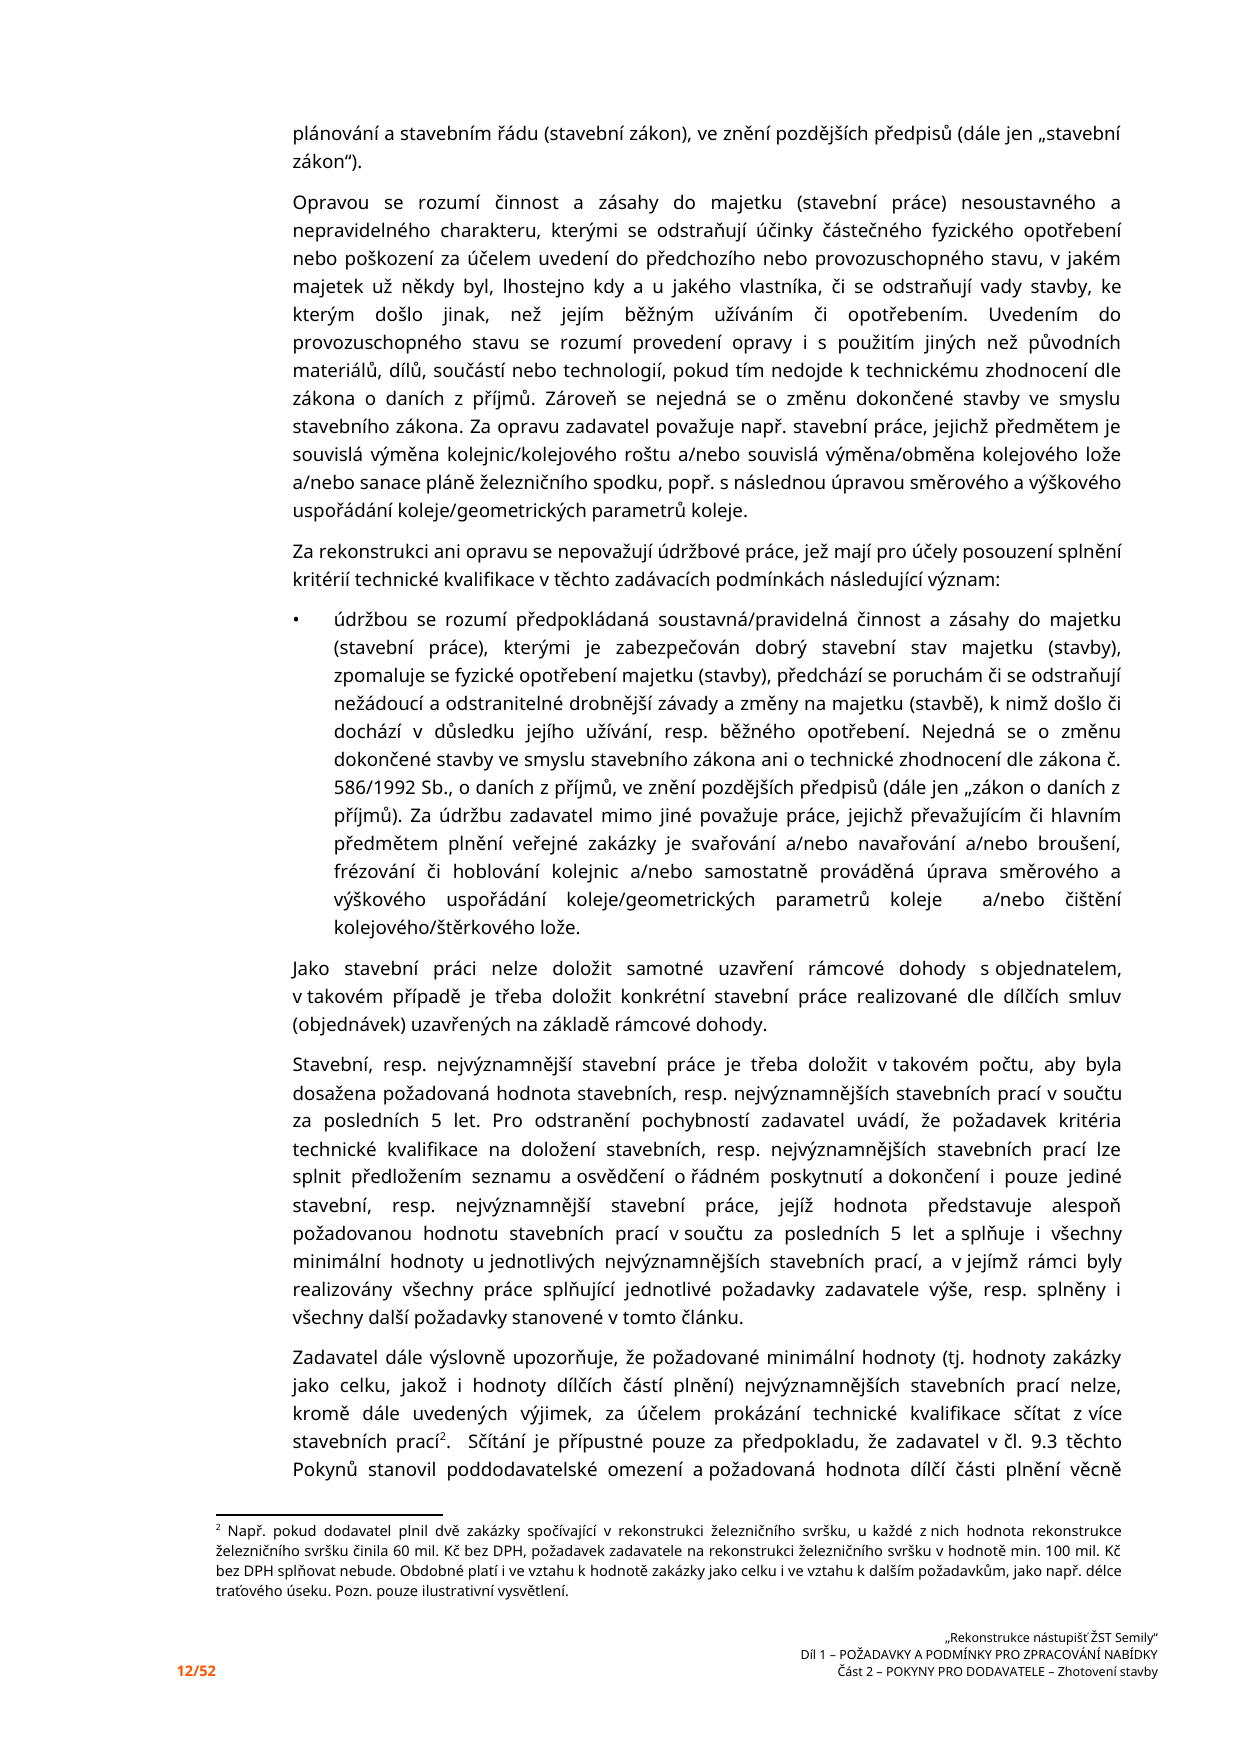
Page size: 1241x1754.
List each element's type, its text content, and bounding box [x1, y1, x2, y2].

text • údržbou se rozumí předpokládaná soustavná/pravidelná činnost a zásahy do majetku (stavební práce), kterými je zabezpečován dobrý stavební stav majetku (stavby), zpomaluje se fyzické opotřebení majetku (stavby), předchází se poruchám či se odstraňují nežádoucí a odstranitelné drobnější závady a změny na majetku (stavbě), k nimž došlo či dochází v důsledku jejího užívání, resp. běžného opotřebení. Nejedná se o změnu dokončené stavby ve smyslu stavebního zákona ani o technické zhodnocení dle zákona č. 586/1992 Sb., o daních z příjmů, ve znění pozdějších předpisů (dále jen „zákon o daních z příjmů). Za údržbu zadavatel mimo jiné považuje práce, jejichž převažujícím či hlavním předmětem plnění veřejné zakázky je svařování a/nebo navařování a/nebo broušení, frézování či hoblování kolejnic a/nebo samostatně prováděná úprava směrového a výškového uspořádání koleje/geometrických parametrů koleje a/nebo čištění kolejového/štěrkového lože. [292, 606, 1122, 940]
text Jako stavební práci nelze doložit samotné uzavření rámcové dohody s objednatelem, v takovém případě je třeba doložit konkrétní stavební práce realizované dle dílčích smluv (objednávek) uzavřených na základě rámcové dohody. [292, 955, 1122, 1037]
text Stavební, resp. nejvýznamnější stavební práce je třeba doložit v takovém počtu, aby byla dosažena požadovaná hodnota stavebních, resp. nejvýznamnějších stavebních prací v součtu za posledních 5 let. Pro odstranění pochybností zadavatel uvádí, že požadavek kritéria technické kvalifikace na doložení stavebních, resp. nejvýznamnějších stavebních prací lze splnit předložením seznamu a osvědčení o řádném poskytnutí a dokončení i pouze jediné stavební, resp. nejvýznamnější stavební práce, jejíž hodnota představuje alespoň požadovanou hodnotu stavebních prací v součtu za posledních 5 let a splňuje i všechny minimální hodnoty u jednotlivých nejvýznamnějších stavebních prací, a v jejímž rámci byly realizovány všechny práce splňující jednotlivé požadavky zadavatele výše, resp. splněny i všechny další požadavky stanovené v tomto článku. [292, 1052, 1122, 1329]
text Za rekonstrukci ani opravu se nepovažují údržbové práce, jež mají pro účely posouzení splnění kritérií technické kvalifikace v těchto zadávacích podmínkách následující význam: [292, 538, 1122, 591]
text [292, 121, 1122, 174]
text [292, 1344, 1122, 1482]
text Opravou se rozumí činnost a zásahy do majetku (stavební práce) nesoustavného a nepravidelného charakteru, kterými se odstraňují účinky částečného fyzického opotřebení nebo poškození za účelem uvedení do předchozího nebo provozuschopného stavu, v jakém majetek už někdy byl, lhostejno kdy a u jakého vlastníka, či se odstraňují vady stavby, ke kterým došlo jinak, než jejím běžným užíváním či opotřebením. Uvedením do provozuschopného stavu se rozumí provedení opravy i s použitím jiných než původních materiálů, dílů, součástí nebo technologií, pokud tím nedojde k technickému zhodnocení dle zákona o daních z příjmů. Zároveň se nejedná se o změnu dokončené stavby ve smyslu stavebního zákona. Za opravu zadavatel považuje např. stavební práce, jejichž předmětem je souvislá výměna kolejnic/kolejového roštu a/nebo souvislá výměna/obměna kolejového lože a/nebo sanace pláně železničního spodku, popř. s následnou úpravou směrového a výškového uspořádání koleje/geometrických parametrů koleje. [292, 189, 1122, 523]
